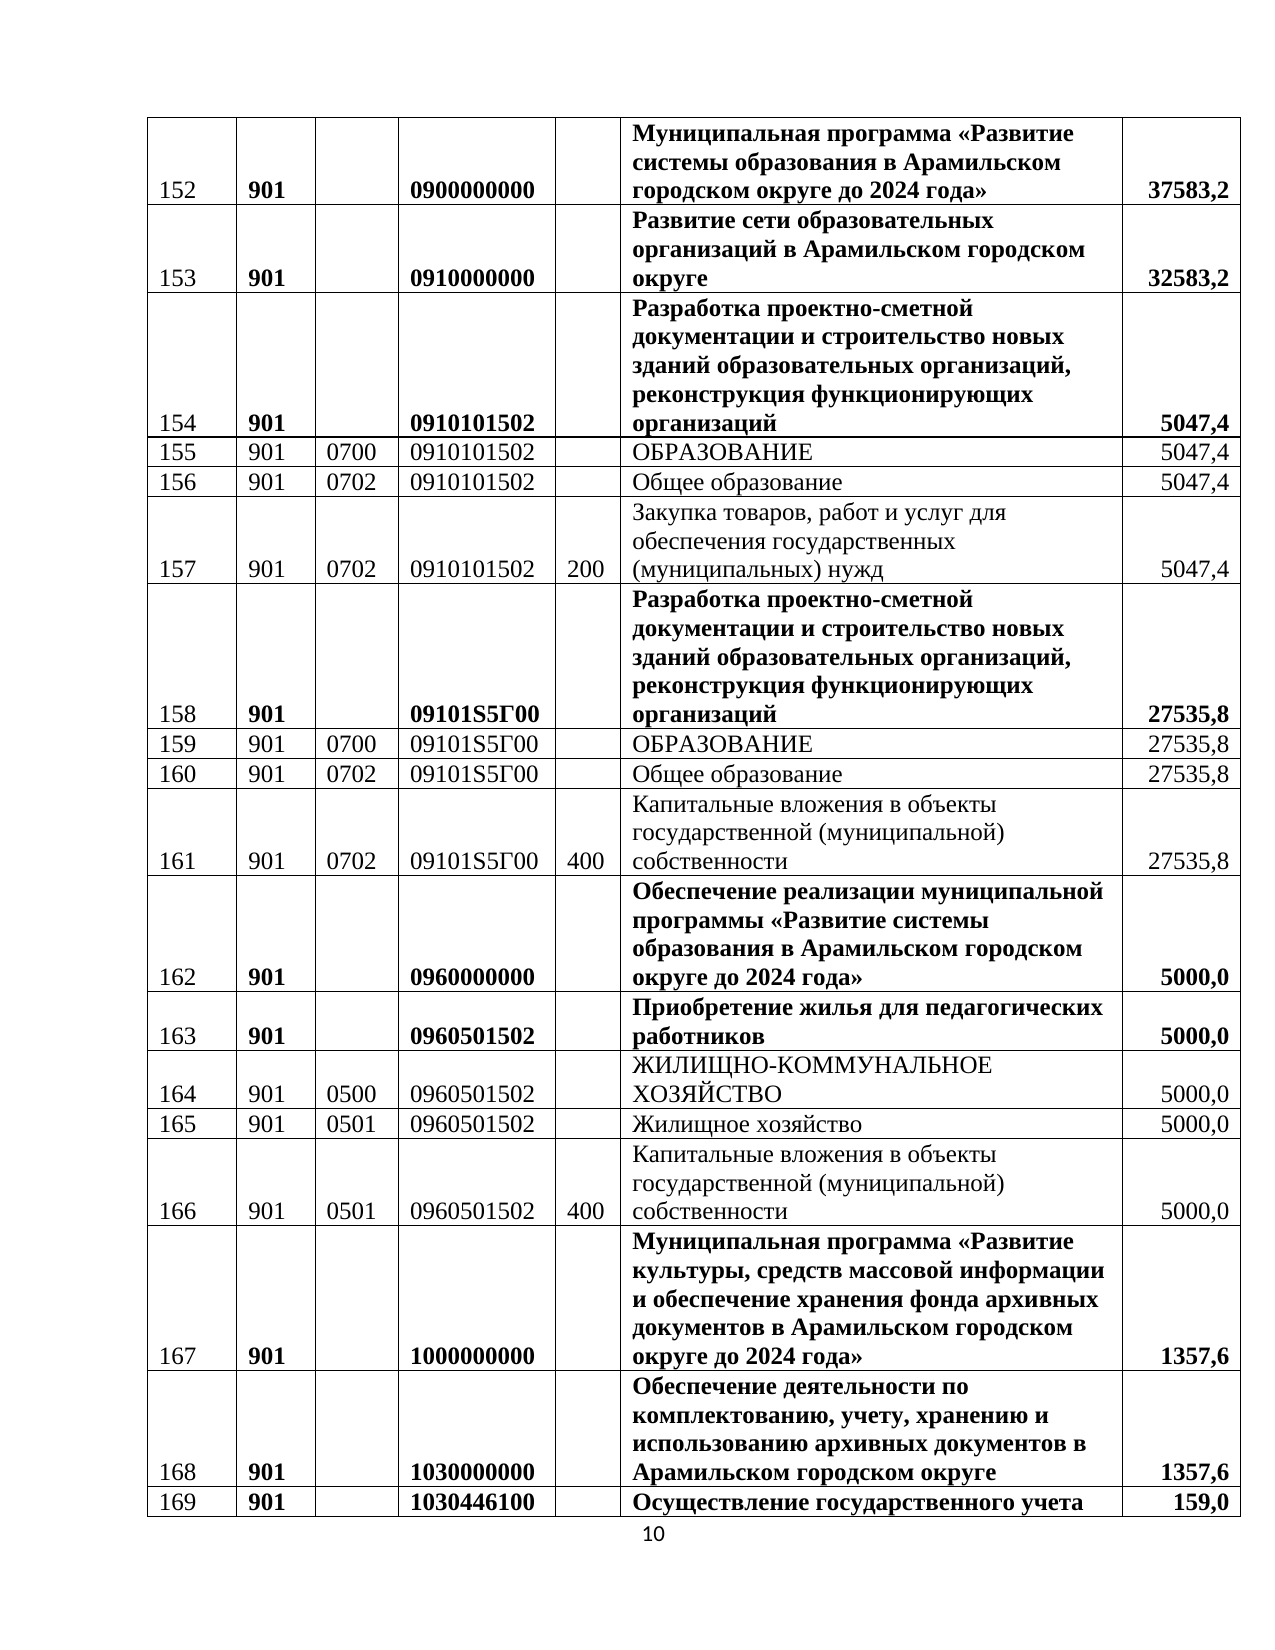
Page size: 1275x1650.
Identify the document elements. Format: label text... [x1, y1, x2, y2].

table_cell 0910101502 [399, 497, 555, 583]
table_cell 1030000000 [399, 1371, 555, 1486]
table_cell 161 [148, 789, 236, 875]
table_cell 09101S5Г00 [399, 729, 555, 758]
table_cell 901 [237, 992, 315, 1049]
table_cell 901 [237, 1109, 315, 1138]
table_cell [556, 438, 620, 466]
table_cell 27535,8 [1123, 584, 1240, 728]
table_cell 167 [148, 1226, 236, 1370]
table_cell 155 [148, 438, 236, 466]
table_cell [556, 759, 620, 788]
table_cell Закупка товаров, работ и услуг для обеспечения государственных (муниципальных) нужд [621, 497, 1122, 583]
table_cell [556, 1226, 620, 1370]
table_cell 0501 [316, 1109, 398, 1138]
table_cell 901 [237, 584, 315, 728]
table_cell 0500 [316, 1051, 398, 1108]
table_cell 0910101502 [399, 293, 555, 436]
table_cell 5000,0 [1123, 1109, 1240, 1138]
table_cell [621, 1487, 1122, 1516]
table_cell [556, 729, 620, 758]
table_cell 0700 [316, 729, 398, 758]
table_cell 0910000000 [399, 205, 555, 292]
table_cell 162 [148, 876, 236, 991]
table_cell 200 [556, 497, 620, 583]
table_cell Общее образование [621, 759, 1122, 788]
table_cell 0960501502 [399, 1139, 555, 1225]
table_cell 901 [237, 293, 315, 436]
table_cell 0960501502 [399, 992, 555, 1049]
table_cell 1000000000 [399, 1226, 555, 1370]
table_cell [316, 584, 398, 728]
table_cell 32583,2 [1123, 205, 1240, 292]
table_cell Жилищное хозяйство [621, 1109, 1122, 1138]
table_cell Муниципальная программа «Развитие системы образования в Арамильском городском округе до 2024 года» [621, 118, 1122, 204]
table_cell 5047,4 [1123, 467, 1240, 496]
table_cell 27535,8 [1123, 759, 1240, 788]
table_cell [316, 1487, 398, 1516]
table_cell 157 [148, 497, 236, 583]
table_cell Общее образование [621, 467, 1122, 496]
table_cell 163 [148, 992, 236, 1049]
table_cell 5000,0 [1123, 992, 1240, 1049]
table_cell 0900000000 [399, 118, 555, 204]
table_cell Обеспечение реализации муниципальной программы «Развитие системы образования в Арамильском городском округе до 2024 года» [621, 876, 1122, 991]
table_cell 5000,0 [1123, 1051, 1240, 1108]
table_cell 5000,0 [1123, 1139, 1240, 1225]
table_cell [556, 1051, 620, 1108]
table_cell ЖИЛИЩНО-КОММУНАЛЬНОЕ ХОЗЯЙСТВО [621, 1051, 1122, 1108]
table_cell [556, 992, 620, 1049]
table_cell [556, 1487, 620, 1516]
table_cell 152 [148, 118, 236, 204]
table_cell 400 [556, 789, 620, 875]
table_cell 901 [237, 759, 315, 788]
table_cell [556, 584, 620, 728]
table_cell [316, 1226, 398, 1370]
table_cell 0960501502 [399, 1109, 555, 1138]
table_cell 160 [148, 759, 236, 788]
table_cell 901 [237, 1371, 315, 1486]
table_cell 5047,4 [1123, 293, 1240, 436]
table_cell 0702 [316, 467, 398, 496]
table_cell Приобретение жилья для педагогических работников [621, 992, 1122, 1049]
table_cell 153 [148, 205, 236, 292]
table_cell 901 [237, 1226, 315, 1370]
table_cell 901 [237, 729, 315, 758]
table_cell 901 [237, 205, 315, 292]
table_cell 0700 [316, 438, 398, 466]
table_cell 1357,6 [1123, 1371, 1240, 1486]
table_cell 901 [237, 1051, 315, 1108]
table_cell 37583,2 [1123, 118, 1240, 204]
table_cell [556, 118, 620, 204]
table_cell 165 [148, 1109, 236, 1138]
table_cell [316, 205, 398, 292]
table_cell [316, 293, 398, 436]
table_cell [556, 1371, 620, 1486]
table_cell 159 [148, 729, 236, 758]
table_cell 400 [556, 1139, 620, 1225]
table_cell 5000,0 [1123, 876, 1240, 991]
table_cell [556, 467, 620, 496]
table_cell 901 [237, 1139, 315, 1225]
table_cell 1030446100 [399, 1487, 555, 1516]
table_cell Разработка проектно-сметной документации и строительство новых зданий образовательных организаций, реконструкция функционирующих организаций [621, 293, 1122, 436]
table_cell [316, 876, 398, 991]
table_cell 901 [237, 497, 315, 583]
table_cell ОБРАЗОВАНИЕ [621, 438, 1122, 466]
table_cell 09101S5Г00 [399, 584, 555, 728]
table_cell 0960000000 [399, 876, 555, 991]
table_cell 901 [237, 789, 315, 875]
table_cell Развитие сети образовательных организаций в Арамильском городском округе [621, 205, 1122, 292]
table_cell 0702 [316, 497, 398, 583]
table_cell 09101S5Г00 [399, 759, 555, 788]
table_cell 0702 [316, 789, 398, 875]
table_cell 1357,6 [1123, 1226, 1240, 1370]
table_cell 5047,4 [1123, 438, 1240, 466]
table_cell 164 [148, 1051, 236, 1108]
table_cell 901 [237, 876, 315, 991]
table_cell [316, 992, 398, 1049]
table_cell 168 [148, 1371, 236, 1486]
table_cell 169 [148, 1487, 236, 1516]
table_cell Капитальные вложения в объекты государственной (муниципальной) собственности [621, 1139, 1122, 1225]
table_cell [316, 118, 398, 204]
table_cell [556, 205, 620, 292]
table_cell 27535,8 [1123, 729, 1240, 758]
table_cell 158 [148, 584, 236, 728]
table_cell 0960501502 [399, 1051, 555, 1108]
table_cell [556, 293, 620, 436]
table_cell 0501 [316, 1139, 398, 1225]
table_cell 0910101502 [399, 438, 555, 466]
table_cell Капитальные вложения в объекты государственной (муниципальной) собственности [621, 789, 1122, 875]
table_cell 166 [148, 1139, 236, 1225]
table_cell Муниципальная программа «Развитие культуры, средств массовой информации и обеспечение хранения фонда архивных документов в Арамильском городском округе до 2024 года» [621, 1226, 1122, 1370]
table_cell 0702 [316, 759, 398, 788]
table_cell 0910101502 [399, 467, 555, 496]
table_cell [316, 1371, 398, 1486]
table_cell [556, 876, 620, 991]
table_cell 5047,4 [1123, 497, 1240, 583]
table_cell 901 [237, 467, 315, 496]
table_cell 27535,8 [1123, 789, 1240, 875]
table_cell 901 [237, 1487, 315, 1516]
table_cell Разработка проектно-сметной документации и строительство новых зданий образовательных организаций, реконструкция функционирующих организаций [621, 584, 1122, 728]
table_cell 901 [237, 438, 315, 466]
table_cell 09101S5Г00 [399, 789, 555, 875]
table_cell 154 [148, 293, 236, 436]
table_cell 159,0 [1123, 1487, 1240, 1516]
table_cell 901 [237, 118, 315, 204]
table_cell [556, 1109, 620, 1138]
table_cell 156 [148, 467, 236, 496]
table_cell Обеспечение деятельности по комплектованию, учету, хранению и использованию архивных документов в Арамильском городском округе [621, 1371, 1122, 1486]
table_cell ОБРАЗОВАНИЕ [621, 729, 1122, 758]
